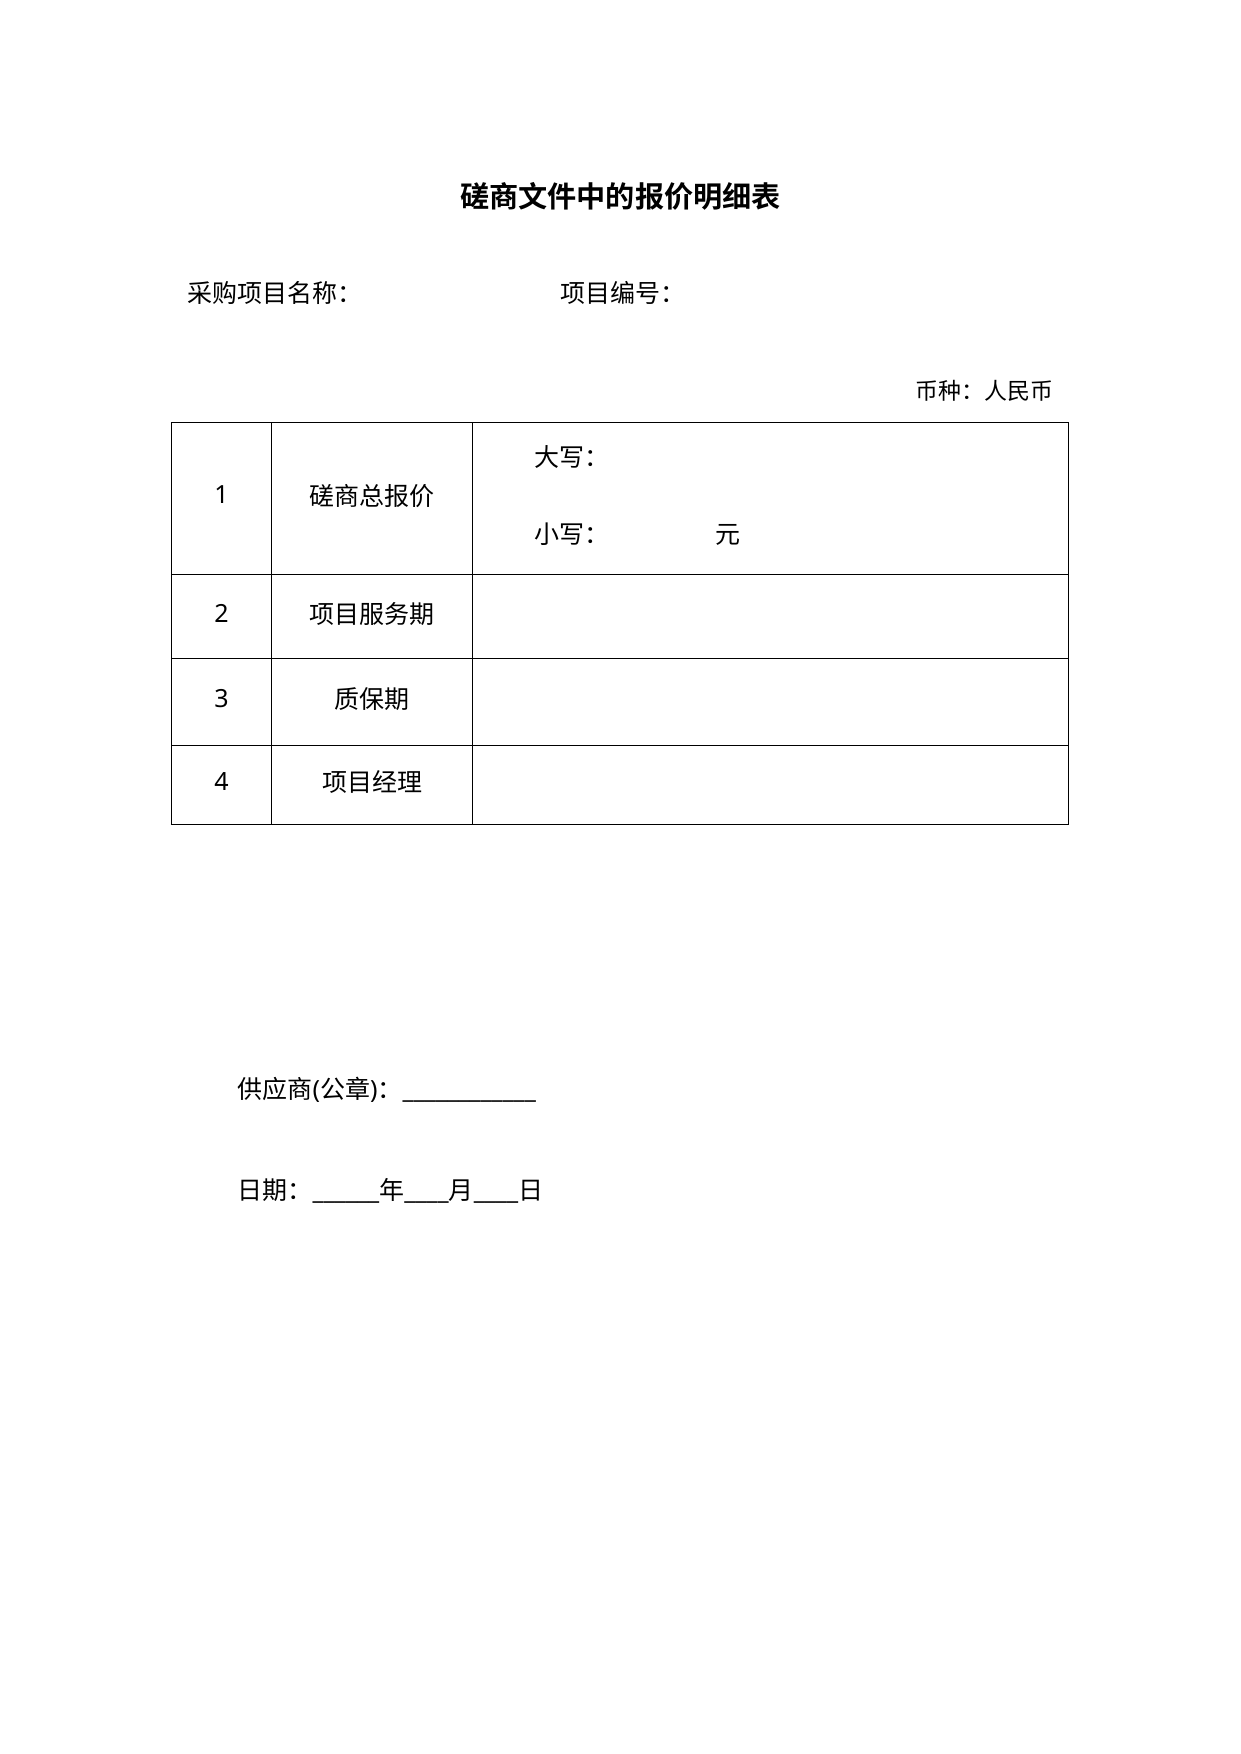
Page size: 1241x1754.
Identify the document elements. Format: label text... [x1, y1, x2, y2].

text 供应商(公章)：____________ [187, 1055, 1053, 1120]
text 采购项目名称： 项目编号： [187, 259, 1053, 324]
table_cell 3 [172, 659, 271, 745]
table_cell 项目服务期 [272, 575, 472, 658]
text 磋商文件中的报价明细表 [187, 162, 1053, 227]
table_cell 质保期 [272, 659, 472, 745]
table_header 磋商总报价 [272, 423, 472, 574]
table_cell [473, 575, 1068, 658]
table_cell [473, 659, 1068, 745]
table_cell 2 [172, 575, 271, 658]
table_header 1 [172, 423, 271, 574]
table_cell 4 [172, 746, 271, 823]
text 日期：______年____月____日 [187, 1156, 1053, 1221]
table_cell [473, 746, 1068, 823]
table_header 大写： 小写： 元 [473, 423, 1068, 574]
table_cell 项目经理 [272, 746, 472, 823]
text 币种：人民币 [187, 357, 1053, 422]
